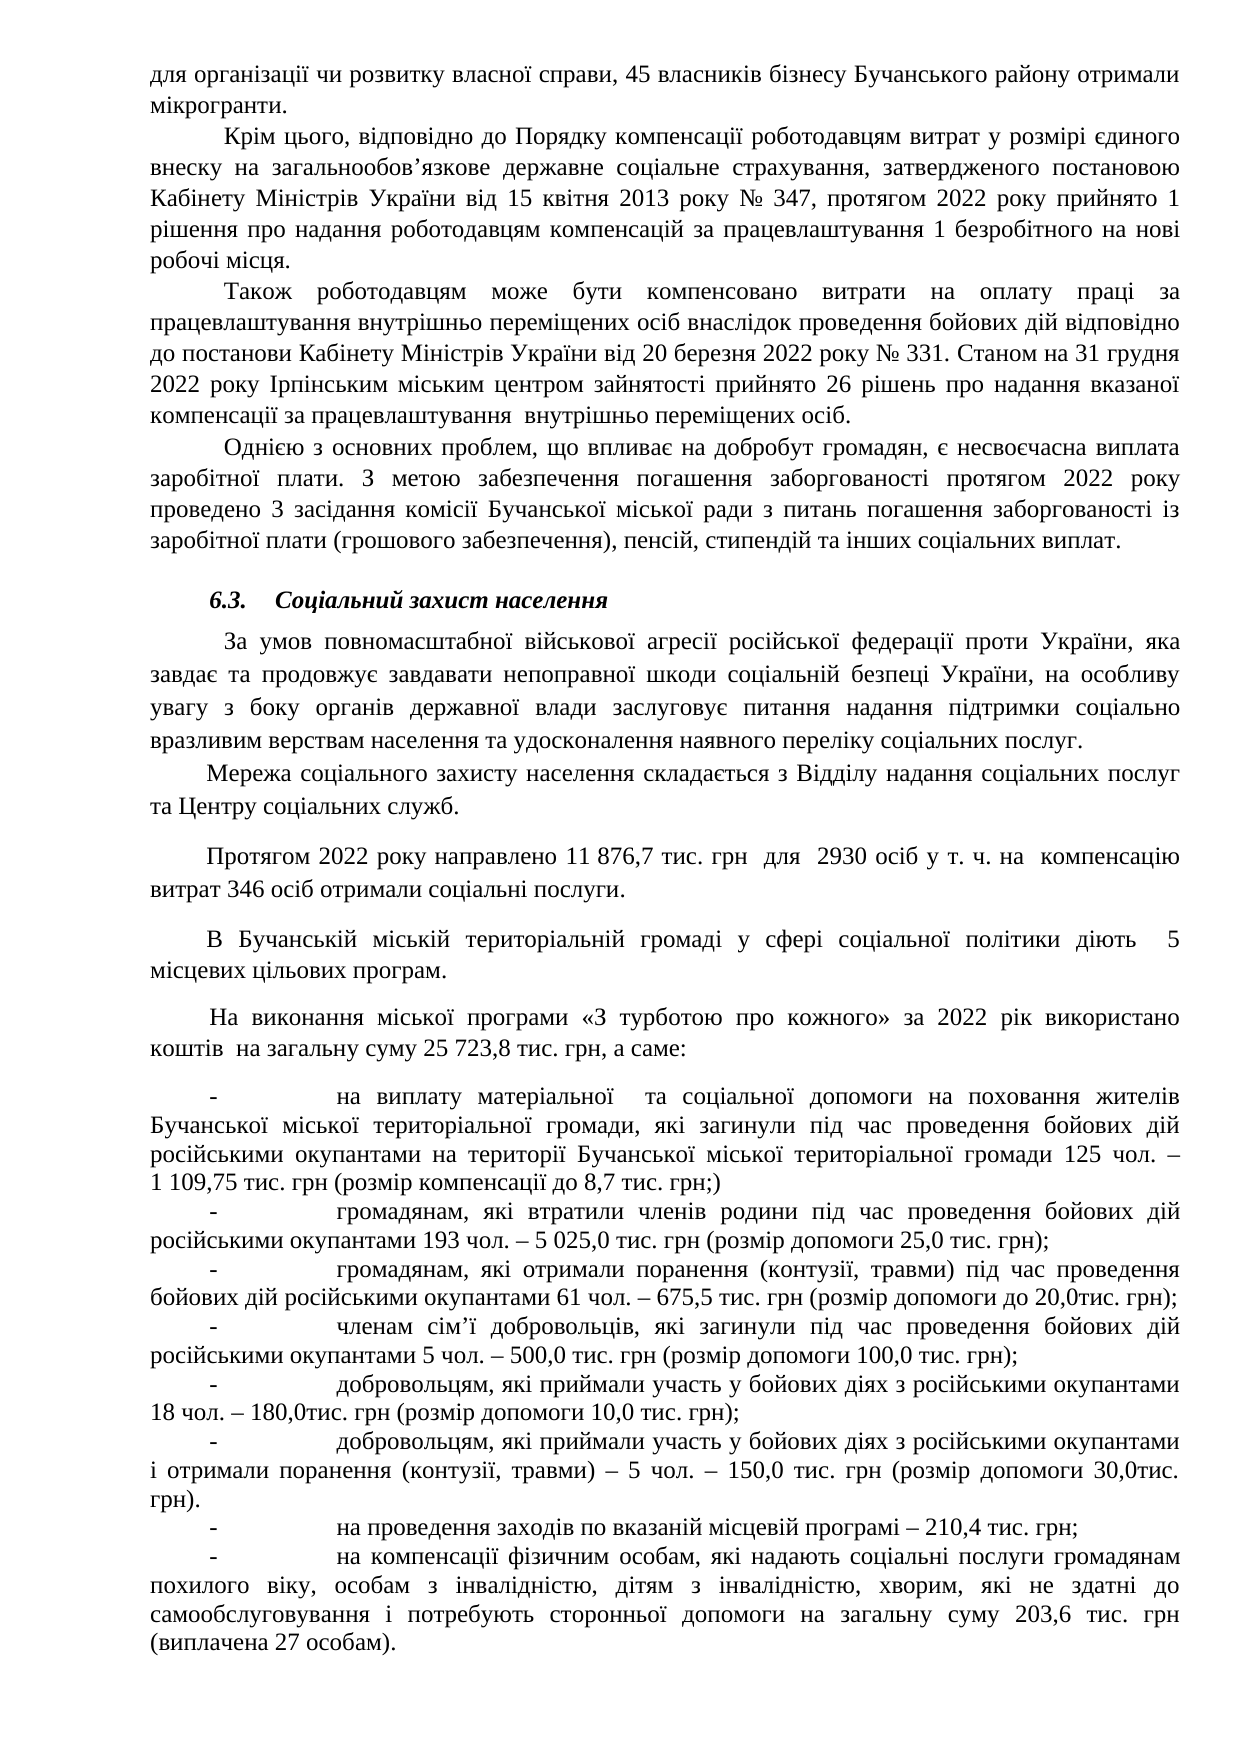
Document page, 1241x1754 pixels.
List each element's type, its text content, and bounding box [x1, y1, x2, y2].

list громадянам, які втратили членів родини під час проведення бойових дій російськими окупантами 193 чол. – 5 025,0 тис. грн (розмір допомоги 25,0 тис. грн); [150, 1196, 1181, 1254]
list членам сім’ї добровольців, які загинули під час проведення бойових дій російськими окупантами 5 чол. – 500,0 тис. грн (розмір допомоги 100,0 тис. грн); [150, 1311, 1181, 1369]
text Також роботодавцям може бути компенсовано витрати на оплату праці за працевлаштування внутрішньо переміщених осіб внаслідок проведення бойових дій відповідно до постанови Кабінету Міністрів України від 20 березня 2022 року № 331. Станом на 31 грудня 2022 року Ірпінським міським центром зайнятості прийнято 26 рішень про надання вказаної компенсації за працевлаштування внутрішньо переміщених осіб. [150, 276, 1181, 429]
list на виплату матеріальної та соціальної допомоги на поховання жителів Бучанської міської територіальної громади, які загинули під час проведення бойових дій російськими окупантами на території Бучанської міської територіальної громади 125 чол. – 1 109,75 тис. грн (розмір компенсації до 8,7 тис. грн;) [150, 1081, 1181, 1196]
text Крім цього, відповідно до Порядку компенсації роботодавцям витрат у розмірі єдиного внеску на загальнообов’язкове державне соціальне страхування, затвердженого постановою Кабінету Міністрів України від 15 квітня 2013 року № 347, протягом 2022 року прийнято 1 рішення про надання роботодавцям компенсацій за працевлаштування 1 безробітного на нові робочі місця. [150, 121, 1181, 274]
list на компенсації фізичним особам, які надають соціальні послуги громадянам похилого віку, особам з інвалідністю, дітям з інвалідністю, хворим, які не здатні до самообслуговування і потребують сторонньої допомоги на загальну суму 203,6 тис. грн (виплачена 27 особам). [150, 1541, 1181, 1656]
text За умов повномасштабної військової агресії російської федерації проти України, яка завдає та продовжує завдавати непоправної шкоди соціальній безпеці України, на особливу увагу з боку органів державної влади заслуговує питання надання підтримки соціально вразливим верствам населення та удосконалення наявного переліку соціальних послуг. [150, 626, 1181, 754]
text Протягом 2022 року направлено 11 876,7 тис. грн для 2930 осіб у т. ч. на компенсацію витрат 346 осіб отримали соціальні послуги. [150, 841, 1181, 903]
list добровольцям, які приймали участь у бойових діях з російськими окупантами і отримали поранення (контузії, травми) – 5 чол. – 150,0 тис. грн (розмір допомоги 30,0тис. грн). [150, 1426, 1181, 1512]
text На виконання міської програми «З турботою про кожного» за 2022 рік використано коштів на загальну суму 25 723,8 тис. грн, а саме: [150, 1002, 1181, 1062]
text Мережа соціального захисту населення складається з Відділу надання соціальних послуг та Центру соціальних служб. [150, 758, 1181, 820]
list громадянам, які отримали поранення (контузії, травми) під час проведення бойових дій російськими окупантами 61 чол. – 675,5 тис. грн (розмір допомоги до 20,0тис. грн); [150, 1254, 1181, 1311]
text В Бучанській міській територіальній громаді у сфері соціальної політики діють 5 місцевих цільових програм. [150, 924, 1181, 983]
list на проведення заходів по вказаній місцевій програмі – 210,4 тис. грн; [150, 1512, 1181, 1541]
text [150, 59, 1181, 119]
list добровольцям, які приймали участь у бойових діях з російськими окупантами 18 чол. – 180,0тис. грн (розмір допомоги 10,0 тис. грн); [150, 1369, 1181, 1426]
subtitle Соціальний захист населення [209, 585, 1181, 614]
text Однією з основних проблем, що впливає на добробут громадян, є несвоєчасна виплата заробітної плати. З метою забезпечення погашення заборгованості протягом 2022 року проведено 3 засідання комісії Бучанської міської ради з питань погашення заборгованості із заробітної плати (грошового забезпечення), пенсій, стипендій та інших соціальних виплат. [150, 432, 1181, 553]
